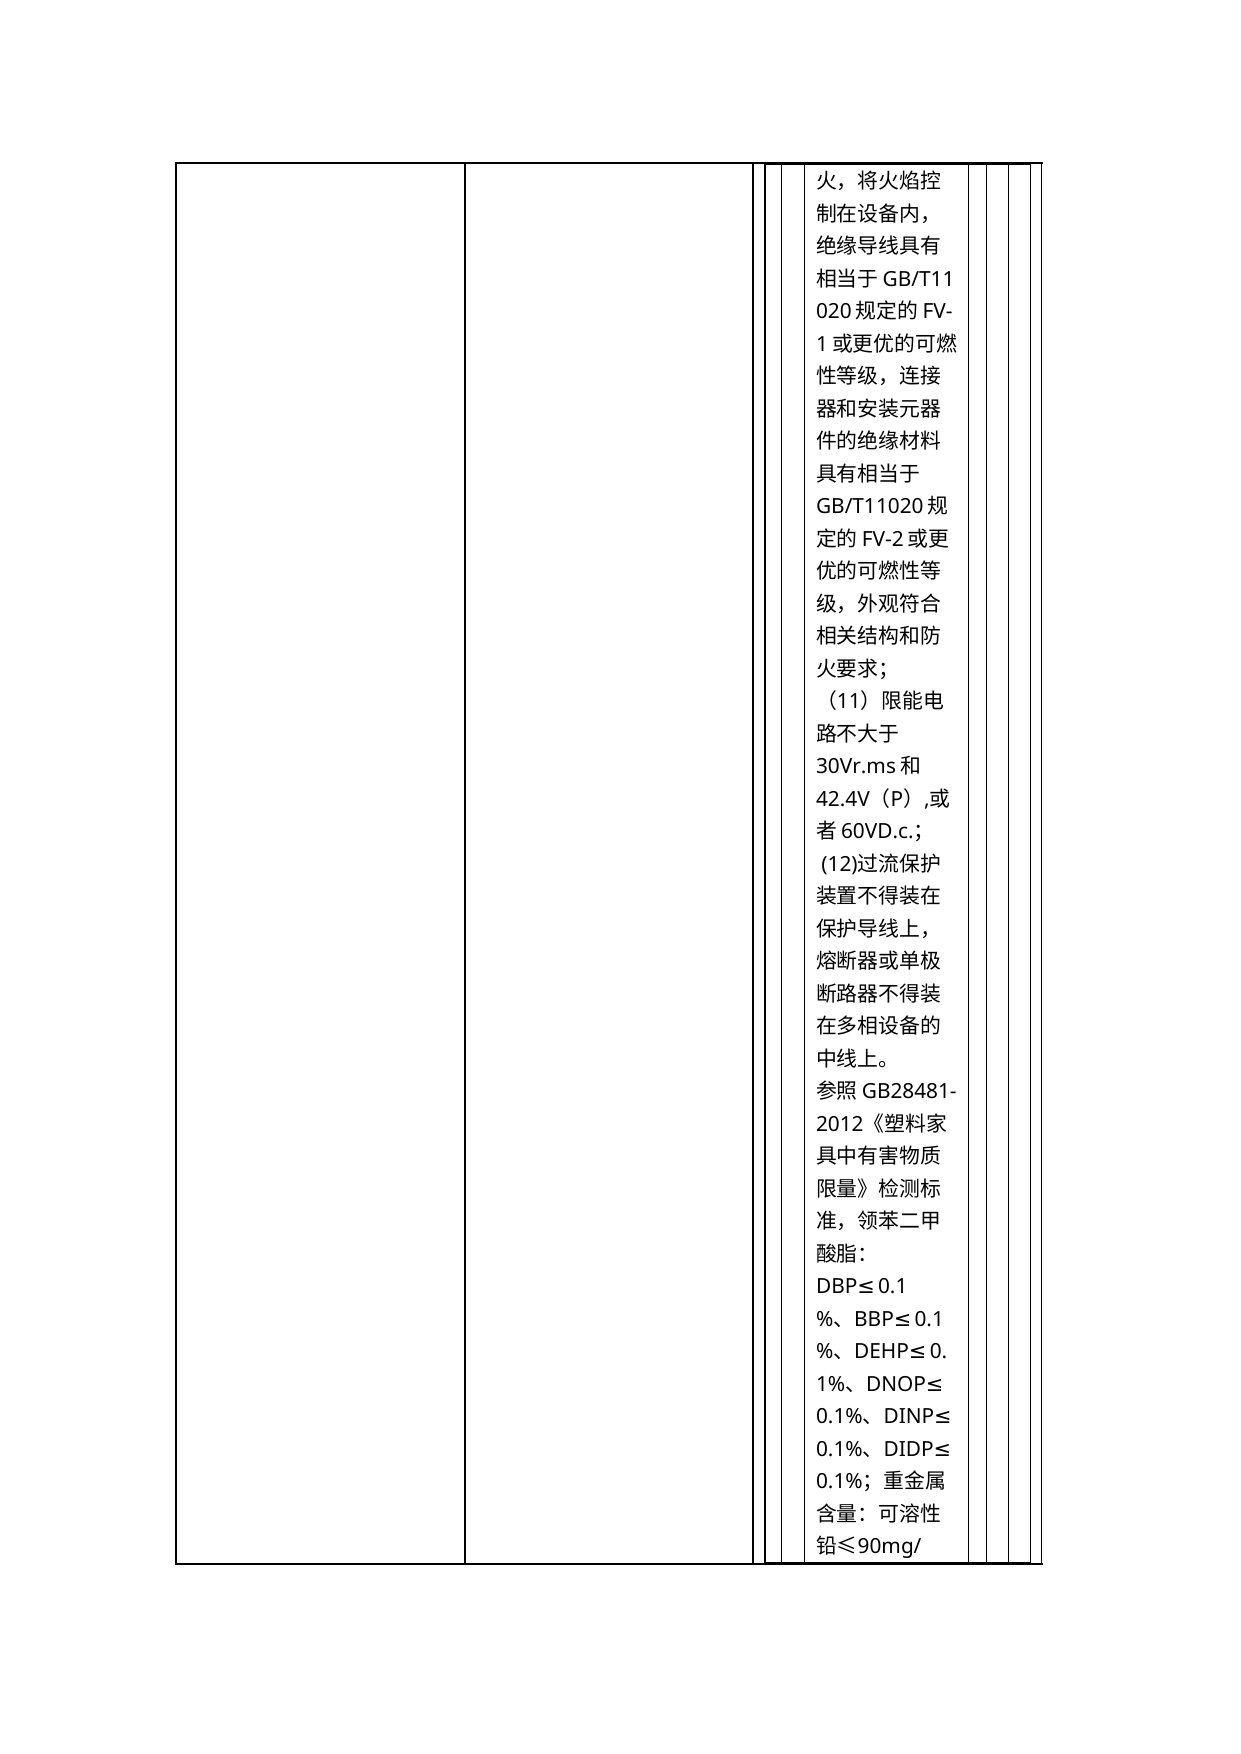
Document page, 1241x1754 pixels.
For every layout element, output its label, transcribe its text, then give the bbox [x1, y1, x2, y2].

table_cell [766, 165, 781, 1562]
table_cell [805, 165, 968, 1562]
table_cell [969, 165, 986, 1562]
table_cell 1 [177, 164, 464, 1563]
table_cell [987, 165, 1008, 1562]
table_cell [1009, 165, 1030, 1562]
table_cell [466, 164, 752, 1563]
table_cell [782, 165, 804, 1562]
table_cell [1031, 164, 1041, 1563]
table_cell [754, 164, 764, 1563]
